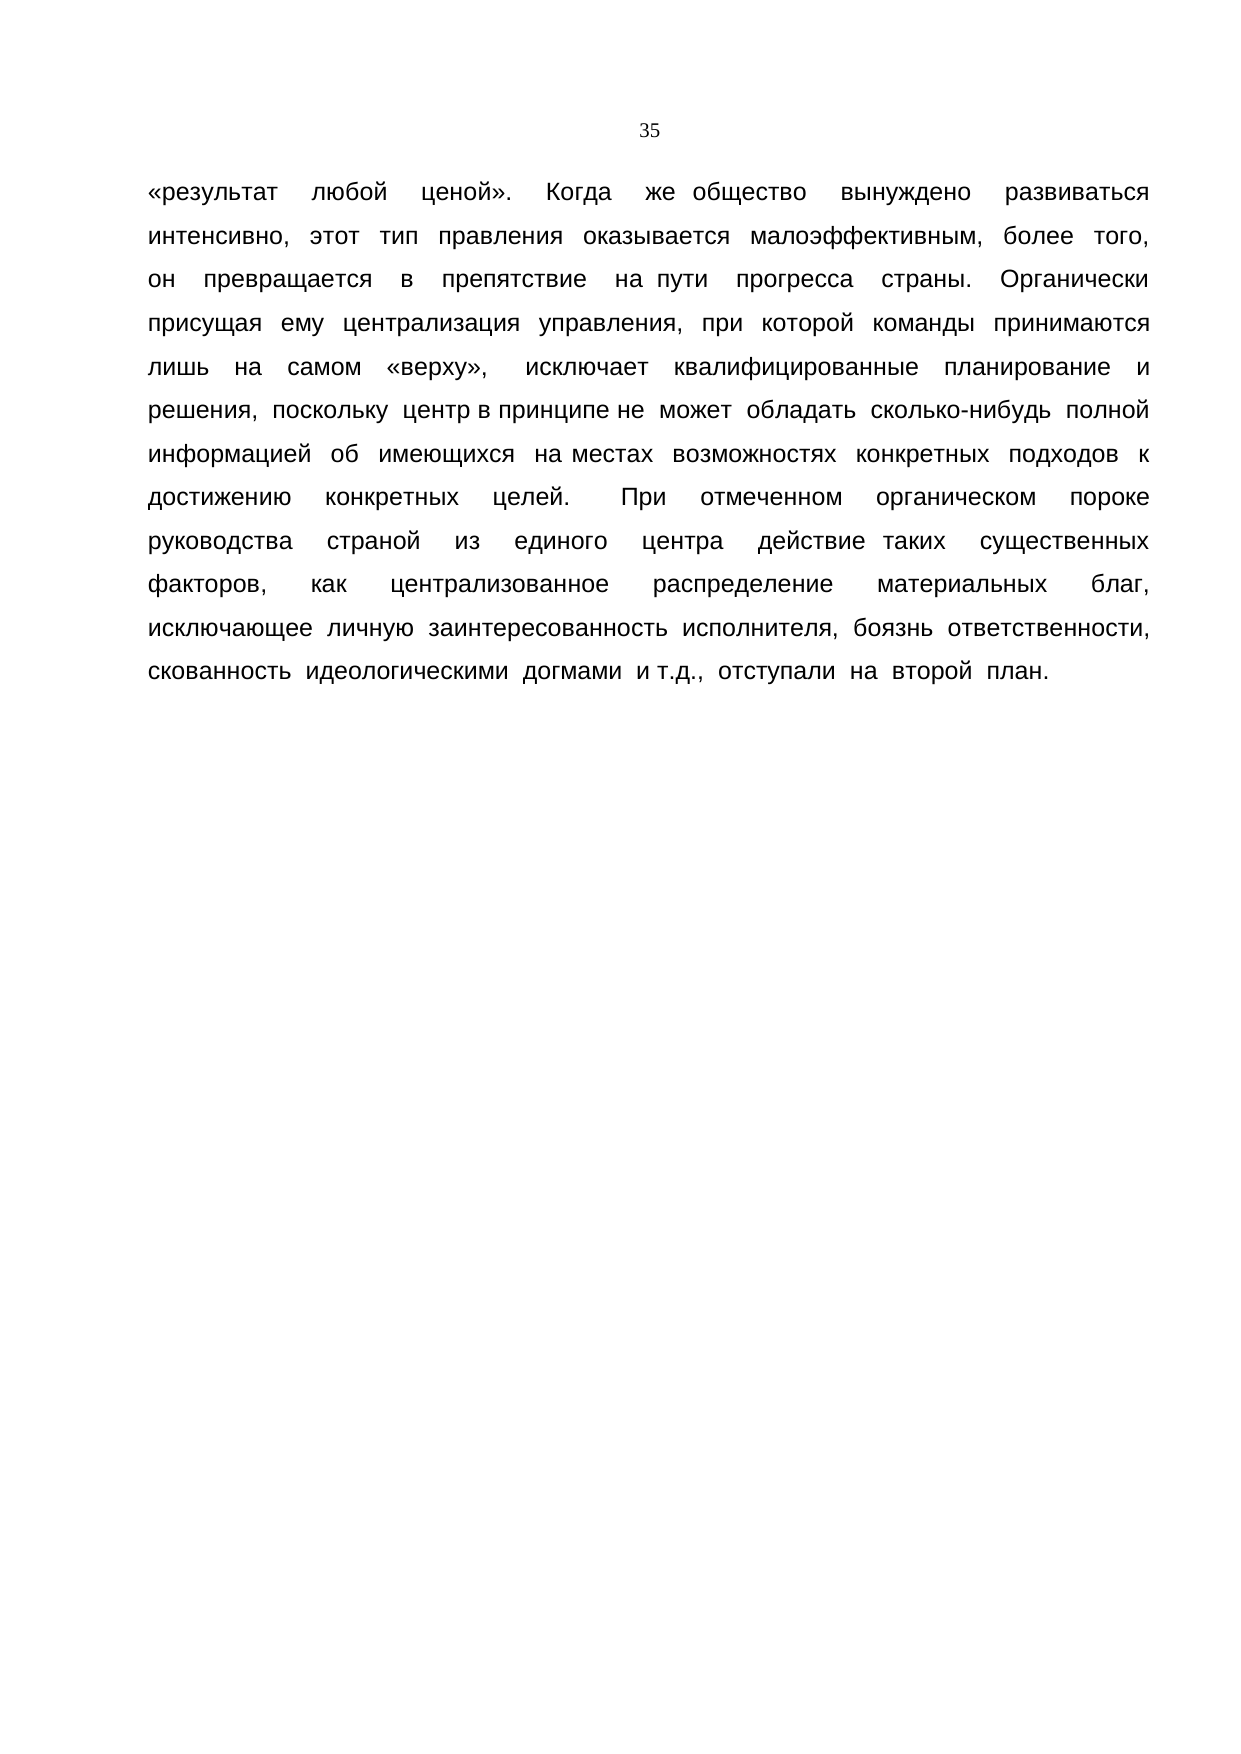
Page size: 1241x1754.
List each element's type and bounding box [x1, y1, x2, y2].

text [148, 177, 1152, 685]
